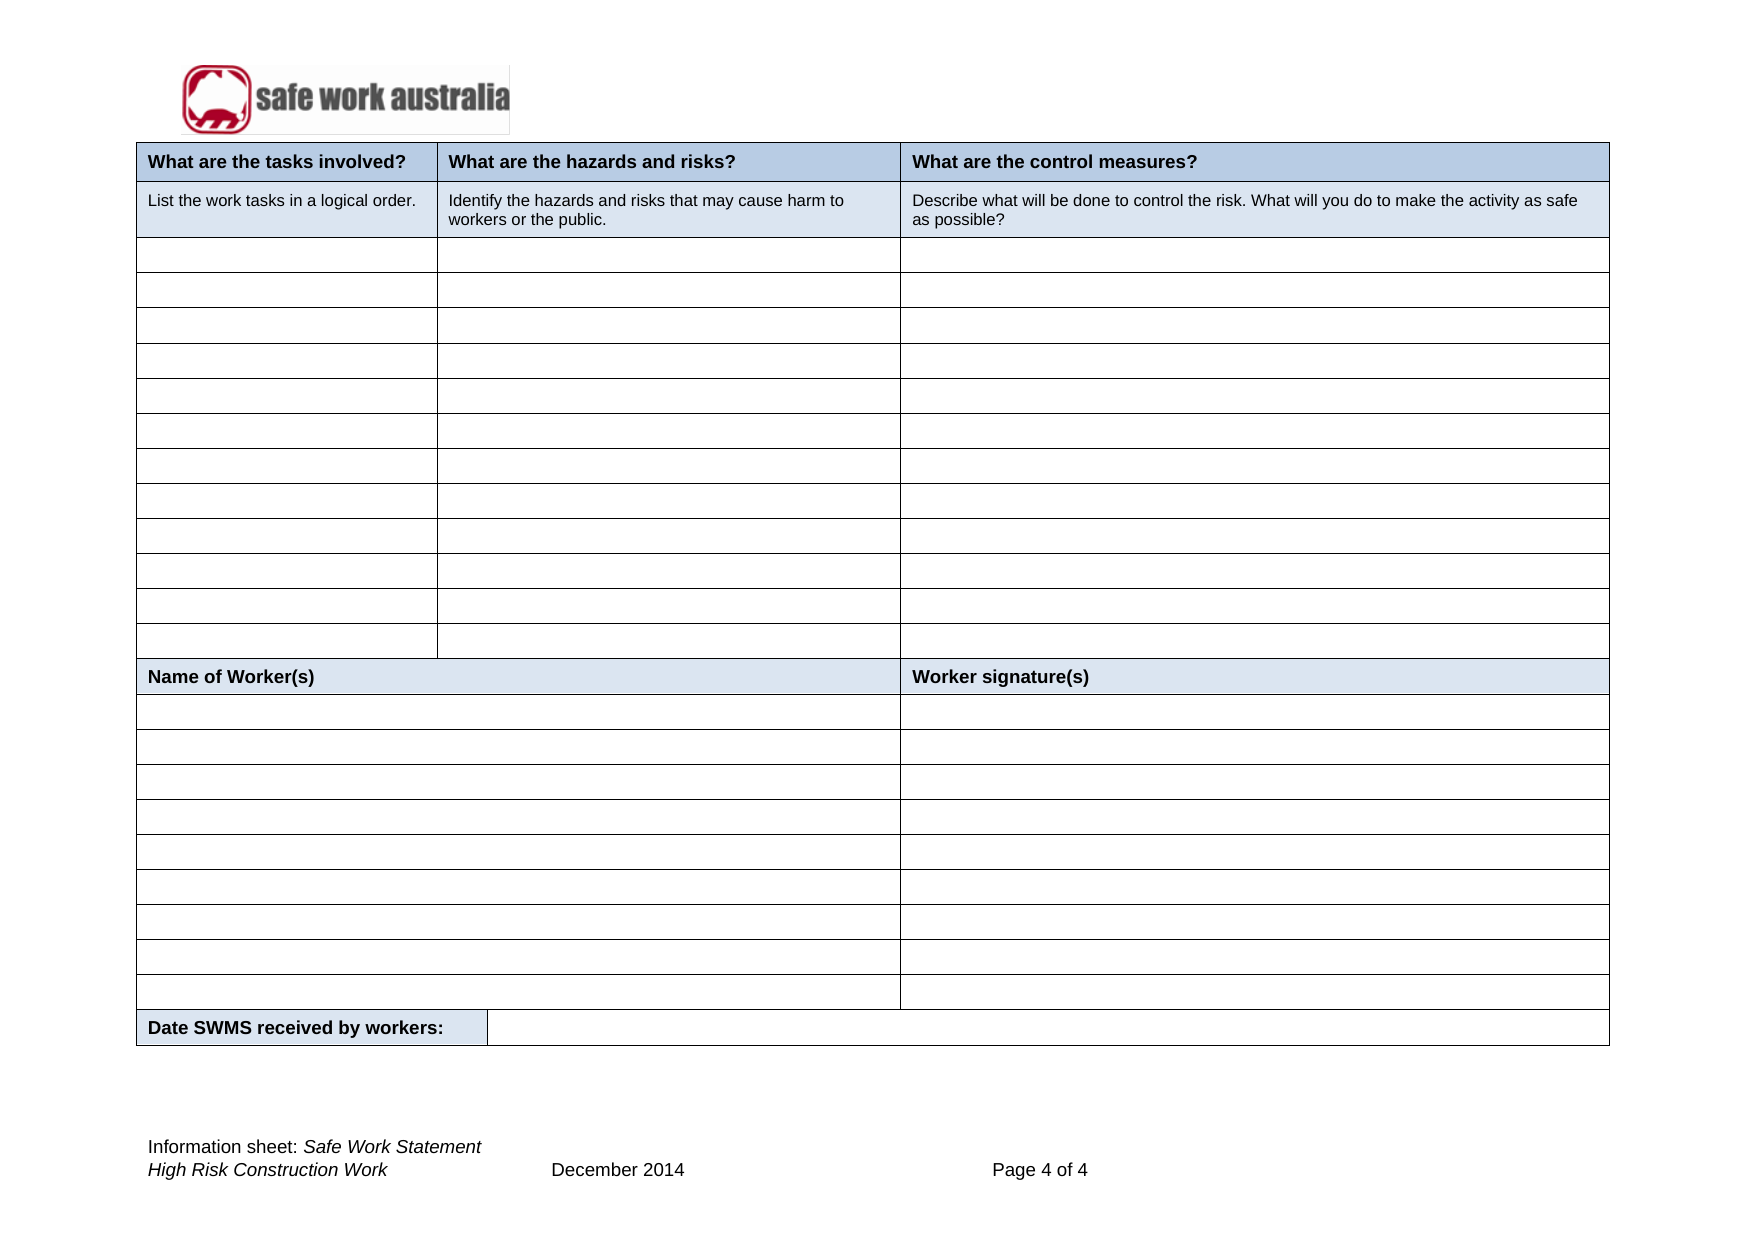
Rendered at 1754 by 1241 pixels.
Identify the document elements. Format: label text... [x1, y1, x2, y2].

table_header What are the hazards and risks? [438, 143, 900, 181]
table_cell [901, 308, 1609, 342]
table_header What are the control measures? [901, 143, 1609, 181]
table_cell [901, 344, 1609, 377]
table_cell Identify the hazards and risks that may cause harm to workers or the public. [438, 182, 900, 237]
table_cell [901, 905, 1609, 939]
table_cell [137, 308, 437, 342]
table_cell [137, 835, 900, 869]
table_cell [901, 940, 1609, 974]
table_cell [901, 800, 1609, 834]
table_cell [901, 835, 1609, 869]
table_cell [137, 905, 900, 939]
table_cell [438, 519, 900, 553]
table_cell Name of Worker(s) [137, 659, 900, 693]
table_cell [901, 695, 1609, 728]
table_cell [137, 449, 437, 483]
table_cell [137, 589, 437, 623]
table_cell [438, 624, 900, 658]
table_cell Date SWMS received by workers: [137, 1010, 487, 1044]
table_cell [137, 273, 437, 307]
table_cell [137, 519, 437, 553]
table_cell [488, 1010, 1609, 1044]
table_cell Describe what will be done to control the risk. What will you do to make the activity as safe as possible? [901, 182, 1609, 237]
table_cell [438, 554, 900, 588]
table_cell [137, 695, 900, 728]
table_cell [137, 765, 900, 799]
table_cell [901, 624, 1609, 658]
table_cell [137, 870, 900, 904]
table_cell [438, 344, 900, 377]
table_cell [438, 379, 900, 413]
table_cell [438, 273, 900, 307]
table_cell List the work tasks in a logical order. [137, 182, 437, 237]
table_cell Worker signature(s) [901, 659, 1609, 693]
table_header What are the tasks involved? [137, 143, 437, 181]
table_cell [438, 414, 900, 448]
table_cell [901, 730, 1609, 764]
table_cell [438, 589, 900, 623]
table_cell [901, 414, 1609, 448]
table_cell [901, 975, 1609, 1009]
table_cell [901, 484, 1609, 518]
table_cell [438, 449, 900, 483]
table_cell [901, 589, 1609, 623]
table_cell [901, 554, 1609, 588]
table_cell [137, 379, 437, 413]
table_cell [438, 238, 900, 272]
table_cell [901, 765, 1609, 799]
table_cell [137, 238, 437, 272]
table_cell [438, 484, 900, 518]
table_cell [137, 624, 437, 658]
table_cell [901, 870, 1609, 904]
table_cell [137, 344, 437, 377]
table_cell [901, 238, 1609, 272]
table_cell [137, 484, 437, 518]
table_cell [137, 800, 900, 834]
table_cell [137, 975, 900, 1009]
table_cell [901, 519, 1609, 553]
table_cell [901, 273, 1609, 307]
table_cell [137, 940, 900, 974]
table_cell [137, 554, 437, 588]
table_cell [901, 449, 1609, 483]
table_cell [137, 414, 437, 448]
table_cell [438, 308, 900, 342]
table_cell [137, 730, 900, 764]
table_cell [901, 379, 1609, 413]
picture [181, 65, 511, 136]
